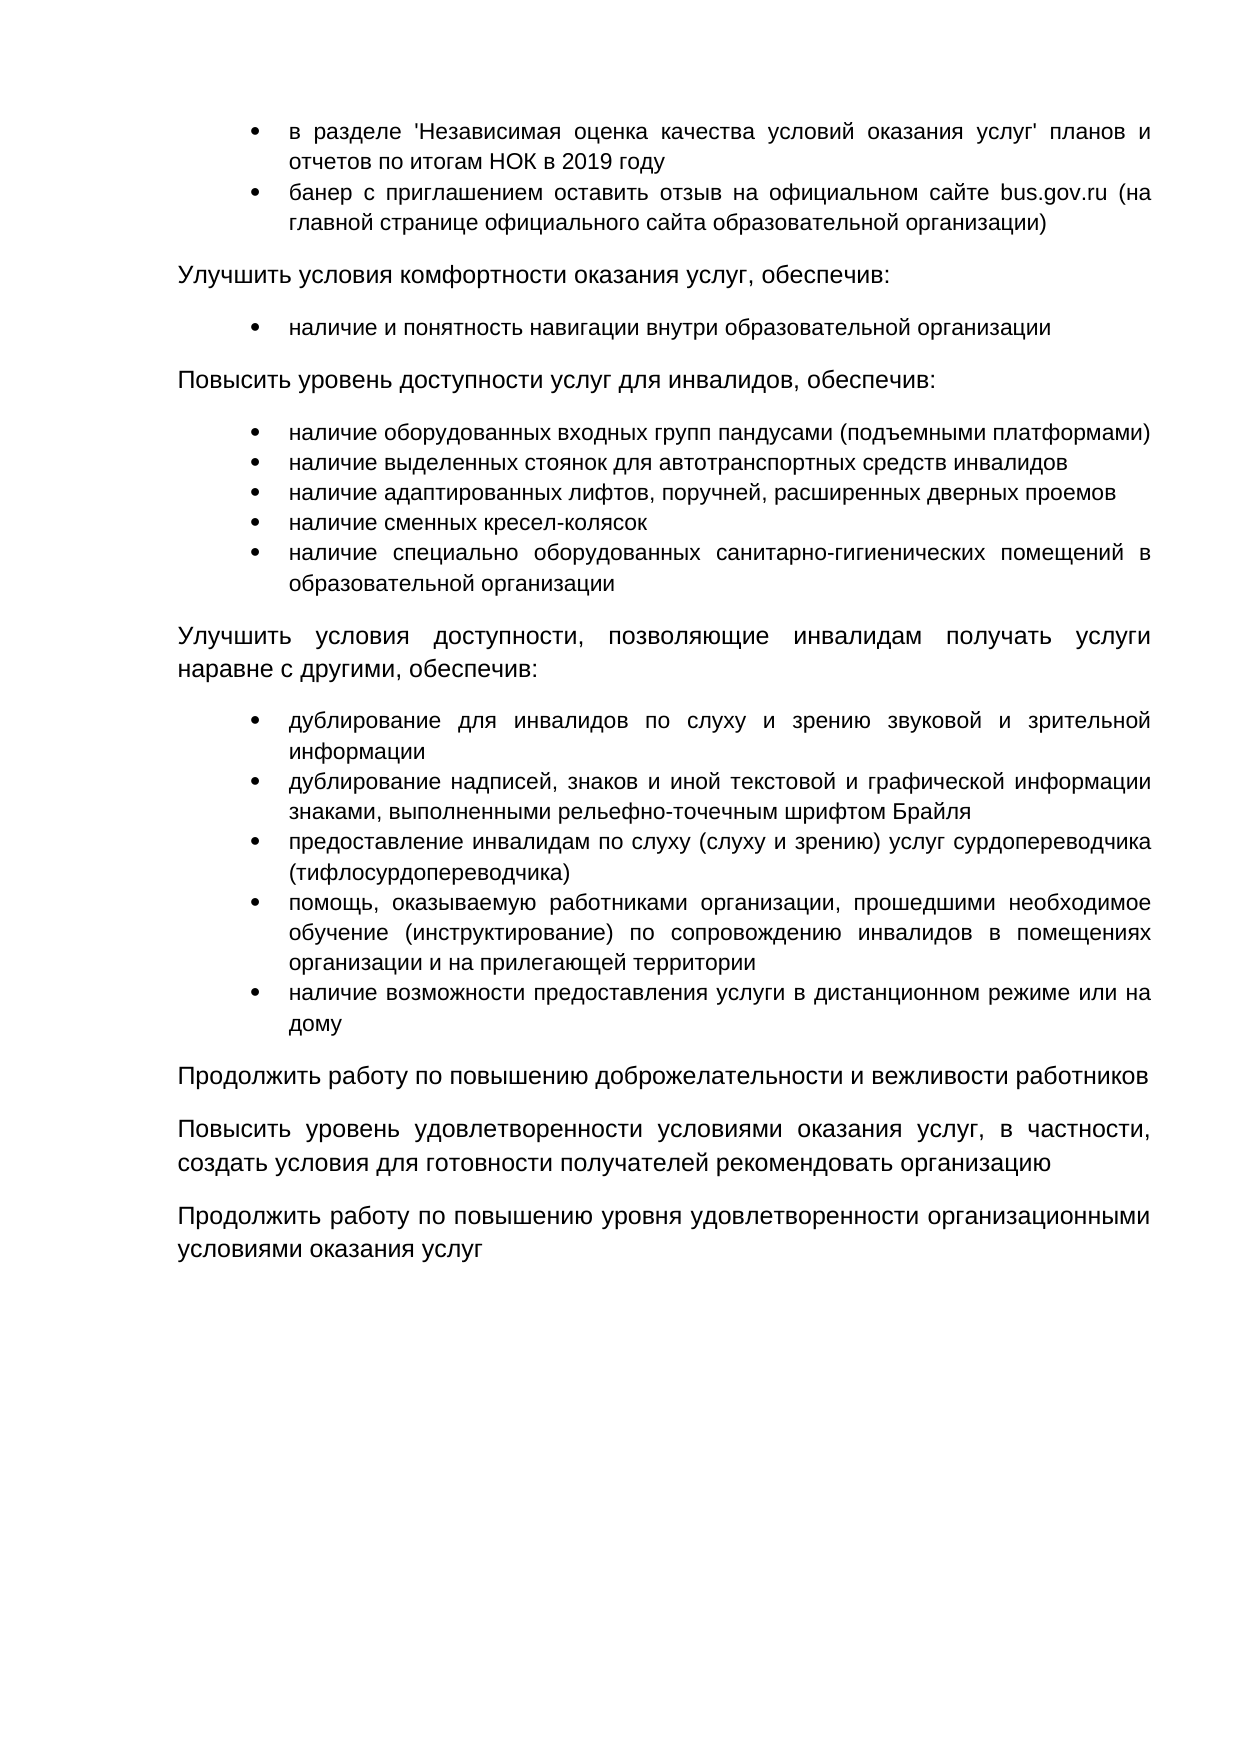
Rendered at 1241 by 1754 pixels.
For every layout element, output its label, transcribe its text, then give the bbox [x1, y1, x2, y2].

list дублирование надписей, знаков и иной текстовой и графической информации знаками, выполненными рельефно-точечным шрифтом Брайля [251, 768, 1152, 824]
text Продолжить работу по повышению доброжелательности и вежливости работников [177, 1061, 1152, 1089]
text Улучшить условия доступности, позволяющие инвалидам получать услуги наравне с другими, обеспечив: [177, 621, 1152, 682]
list в разделе 'Независимая оценка качества условий оказания услуг' планов и отчетов по итогам НОК в 2019 году [251, 118, 1152, 175]
text Повысить уровень доступности услуг для инвалидов, обеспечив: [177, 365, 1152, 393]
list наличие адаптированных лифтов, поручней, расширенных дверных проемов [251, 479, 1152, 505]
list наличие оборудованных входных групп пандусами (подъемными платформами) [251, 418, 1152, 445]
list банер с приглашением оставить отзыв на официальном сайте bus.gov.ru (на главной странице официального сайта образовательной организации) [251, 178, 1152, 235]
list наличие выделенных стоянок для автотранспортных средств инвалидов [251, 449, 1152, 475]
list наличие сменных кресел-колясок [251, 509, 1152, 536]
list предоставление инвалидам по слуху (слуху и зрению) услуг сурдопереводчика (тифлосурдопереводчика) [251, 828, 1152, 885]
list наличие специально оборудованных санитарно-гигиенических помещений в образовательной организации [251, 539, 1152, 596]
text Продолжить работу по повышению уровня удовлетворенности организационными условиями оказания услуг [177, 1201, 1152, 1263]
list дублирование для инвалидов по слуху и зрению звуковой и зрительной информации [251, 707, 1152, 764]
list наличие и понятность навигации внутри образовательной организации [251, 314, 1152, 340]
list наличие возможности предоставления услуги в дистанционном режиме или на дому [251, 979, 1152, 1036]
text Повысить уровень удовлетворенности условиями оказания услуг, в частности, создать условия для готовности получателей рекомендовать организацию [177, 1114, 1152, 1176]
text Улучшить условия комфортности оказания услуг, обеспечив: [177, 260, 1152, 288]
list помощь, оказываемую работниками организации, прошедшими необходимое обучение (инструктирование) по сопровождению инвалидов в помещениях организации и на прилегающей территории [251, 889, 1152, 976]
